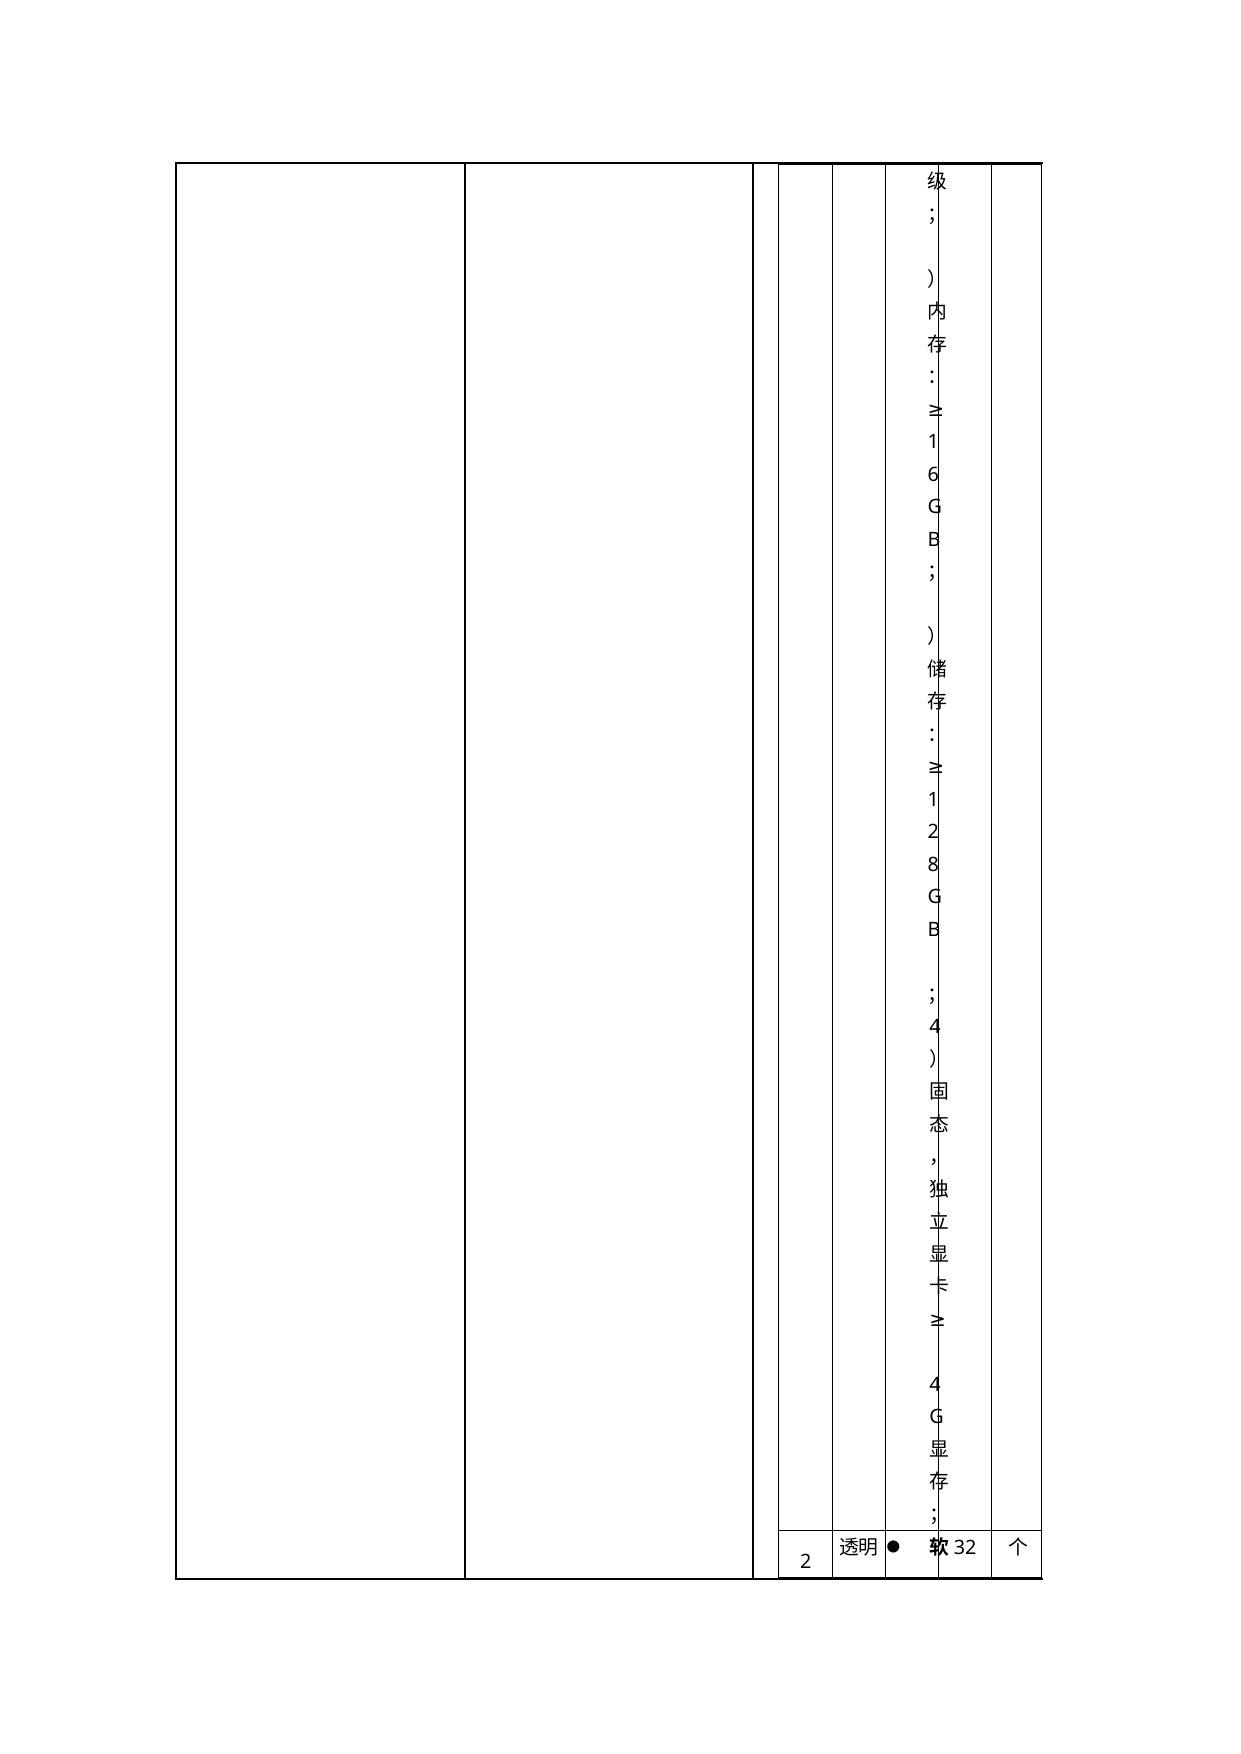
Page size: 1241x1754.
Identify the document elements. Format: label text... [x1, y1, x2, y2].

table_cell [939, 165, 991, 1530]
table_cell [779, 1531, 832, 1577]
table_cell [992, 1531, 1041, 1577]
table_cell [886, 165, 938, 1530]
table_cell [177, 164, 464, 1578]
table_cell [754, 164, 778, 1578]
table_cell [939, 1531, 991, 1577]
table_cell 1 [466, 164, 752, 1578]
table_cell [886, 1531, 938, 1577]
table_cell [833, 165, 885, 1530]
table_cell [992, 165, 1041, 1530]
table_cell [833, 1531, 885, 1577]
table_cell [779, 165, 832, 1530]
